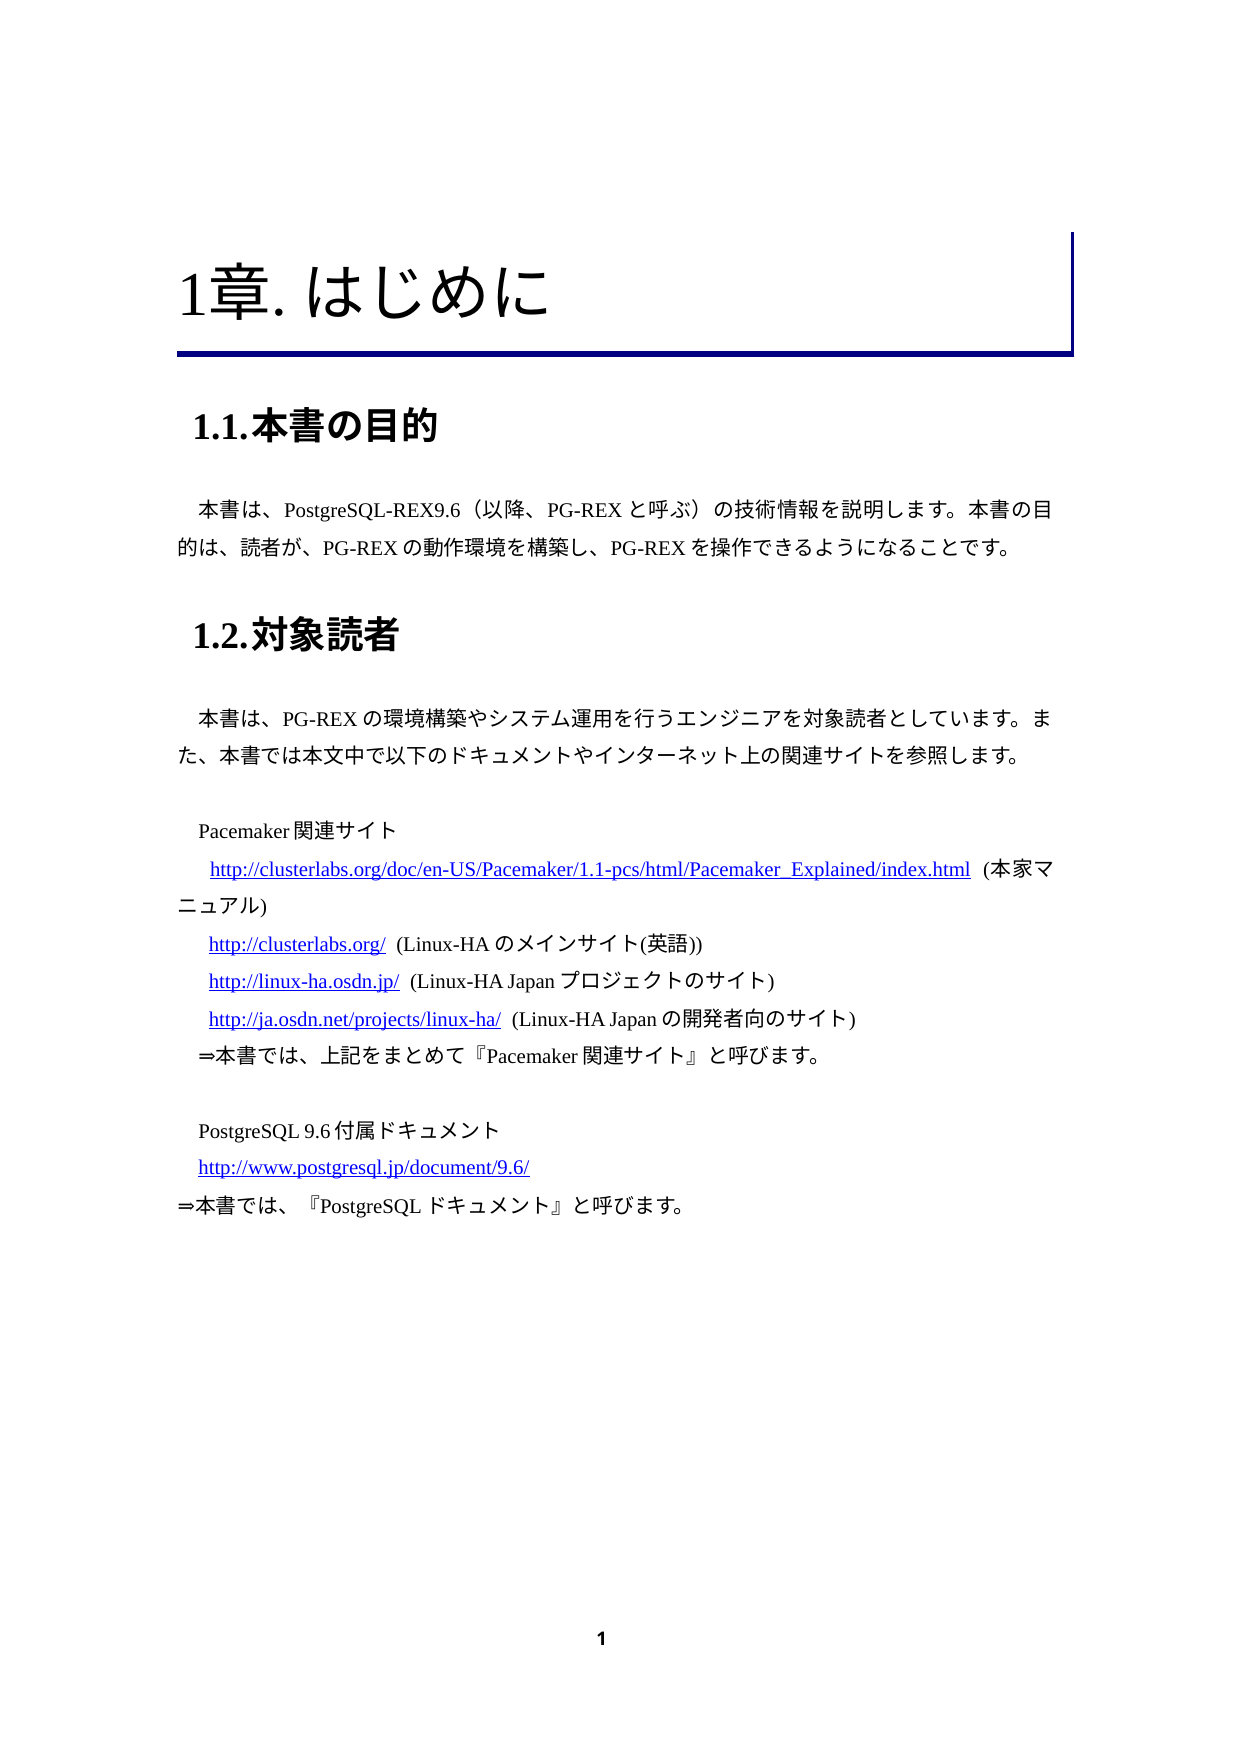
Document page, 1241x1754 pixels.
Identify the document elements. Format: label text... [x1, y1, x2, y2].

subtitle 本書の目的 [192, 386, 1063, 461]
text 本書は、PostgreSQL-REX9.6（以降、PG-REXと呼ぶ）の技術情報を説明します。本書の目的は、読者が、PG-REXの動作環境を構築し、PG-REXを操作できるようになることです。 [177, 490, 1054, 565]
text 本書は、PG-REXの環境構築やシステム運用を行うエンジニアを対象読者としています。 [177, 698, 1054, 773]
subtitle 対象読者 [192, 594, 1063, 669]
subtitle はじめに [177, 232, 1071, 351]
